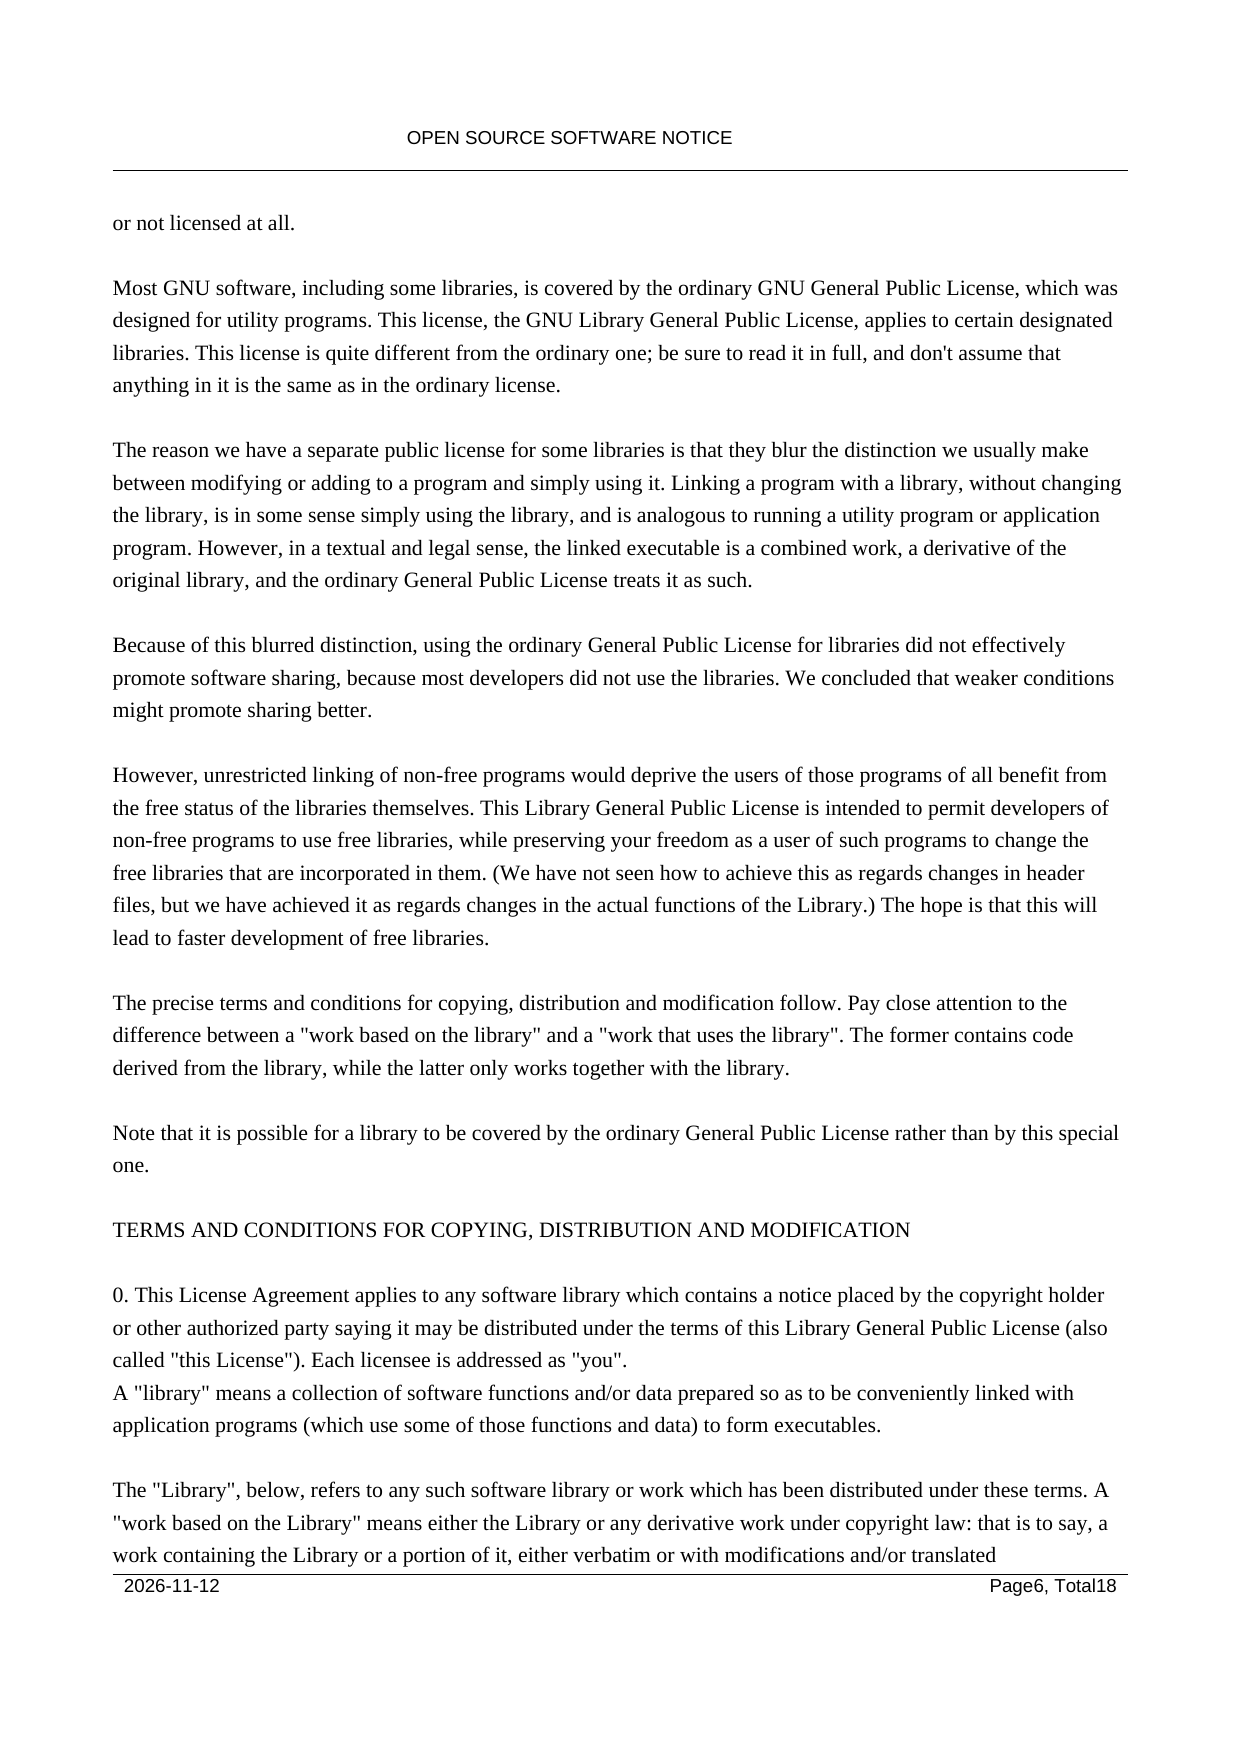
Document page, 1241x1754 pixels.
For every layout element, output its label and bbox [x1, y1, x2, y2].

text [112, 206, 1128, 1571]
